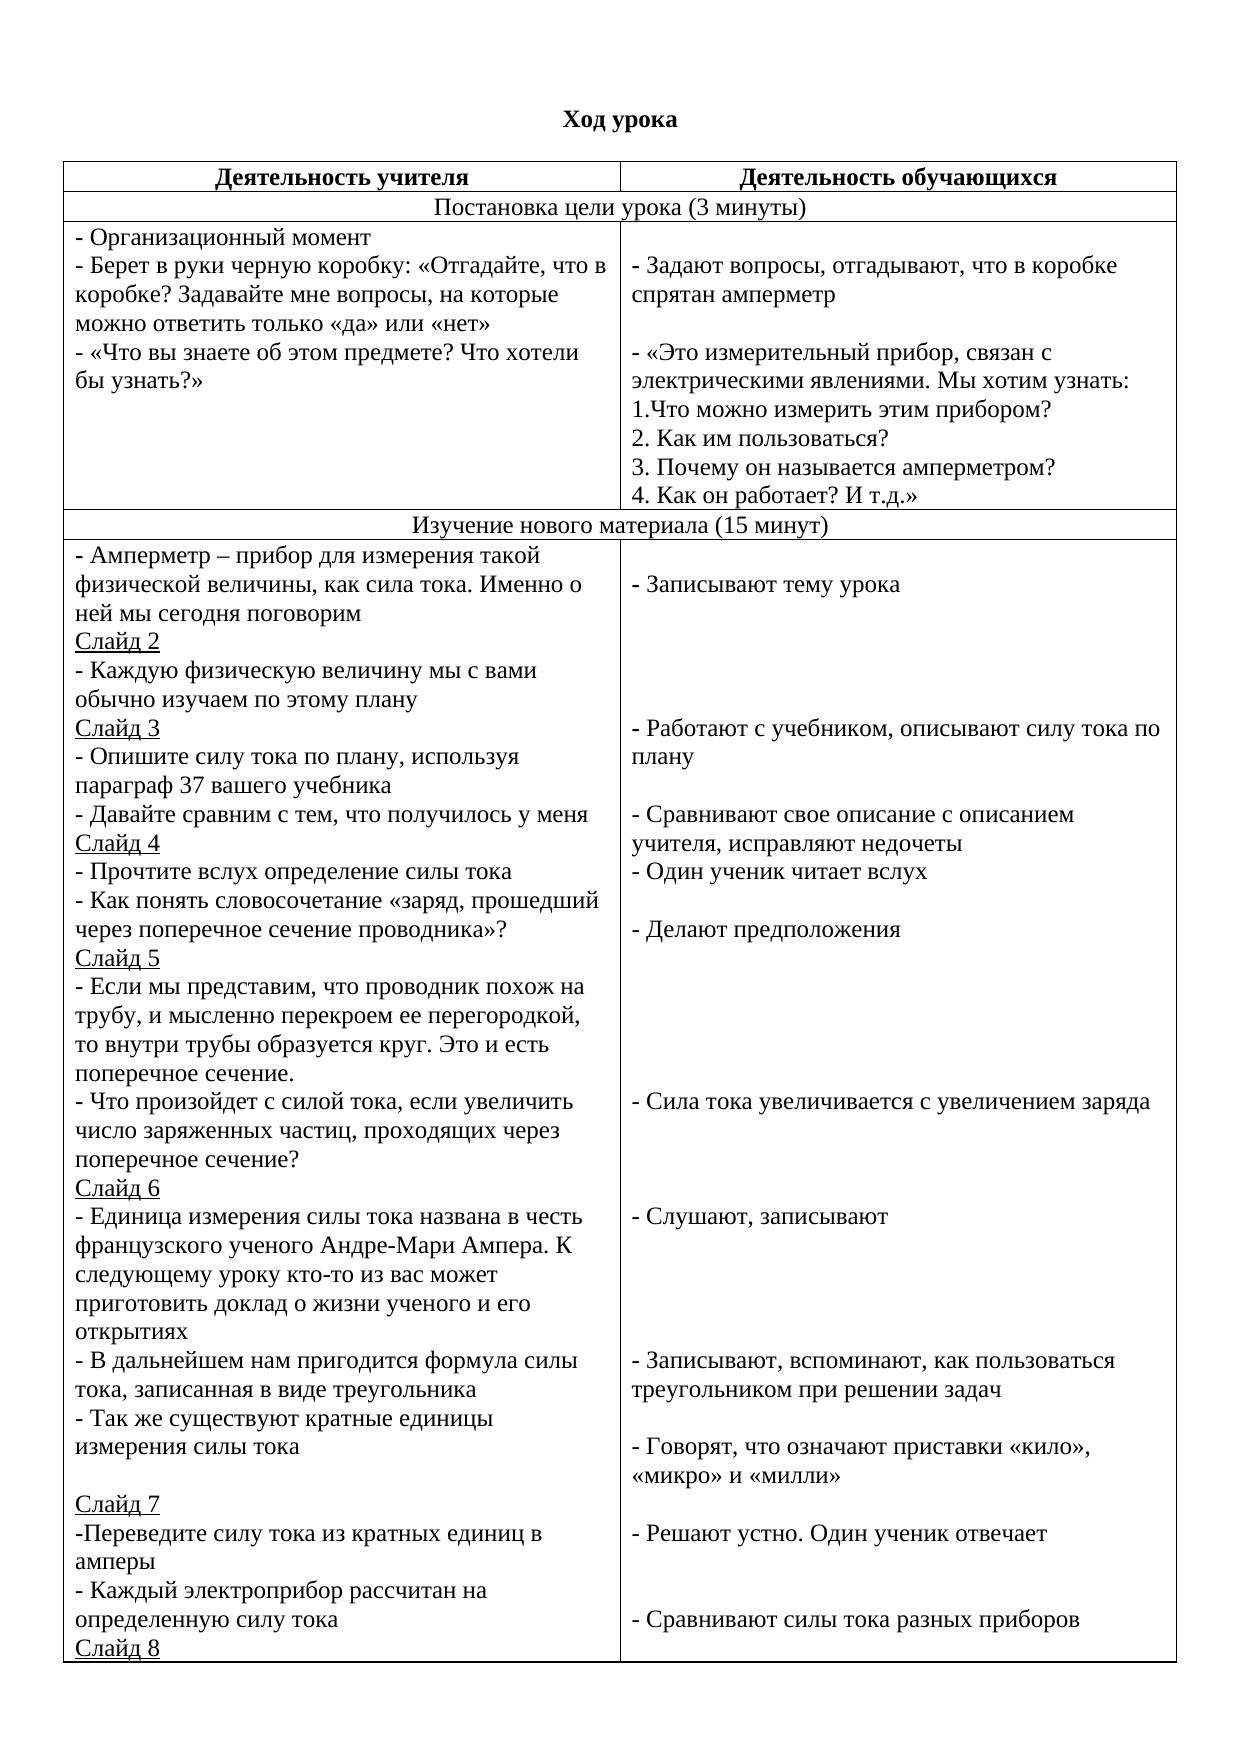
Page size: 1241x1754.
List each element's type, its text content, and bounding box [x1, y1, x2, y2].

table_header Деятельность обучающихся [621, 162, 1176, 191]
text Ход урока [75, 104, 1165, 132]
table_cell Изучение нового материала (15 минут) [64, 510, 1176, 539]
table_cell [64, 540, 620, 1661]
table_cell - Организационный момент - Берет в руки черную коробку: «Отгадайте, что в коробке? Задавайте мне вопросы, на которые можно ответить только «да» или «нет» - «Что вы знаете об этом предмете? Что хотели бы узнать?» [64, 222, 620, 509]
table_cell - Задают вопросы, отгадывают, что в коробке спрятан амперметр - «Это измерительный прибор, связан с электрическими явлениями. Мы хотим узнать: 1.Что можно измерить этим прибором? 2. Как им пользоваться? 3. Почему он называется амперметром? 4. Как он работает? И т.д.» [621, 222, 1176, 509]
table_cell Постановка цели урока (3 минуты) [64, 192, 1176, 221]
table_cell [621, 540, 1176, 1661]
table_header Деятельность учителя [64, 162, 620, 191]
